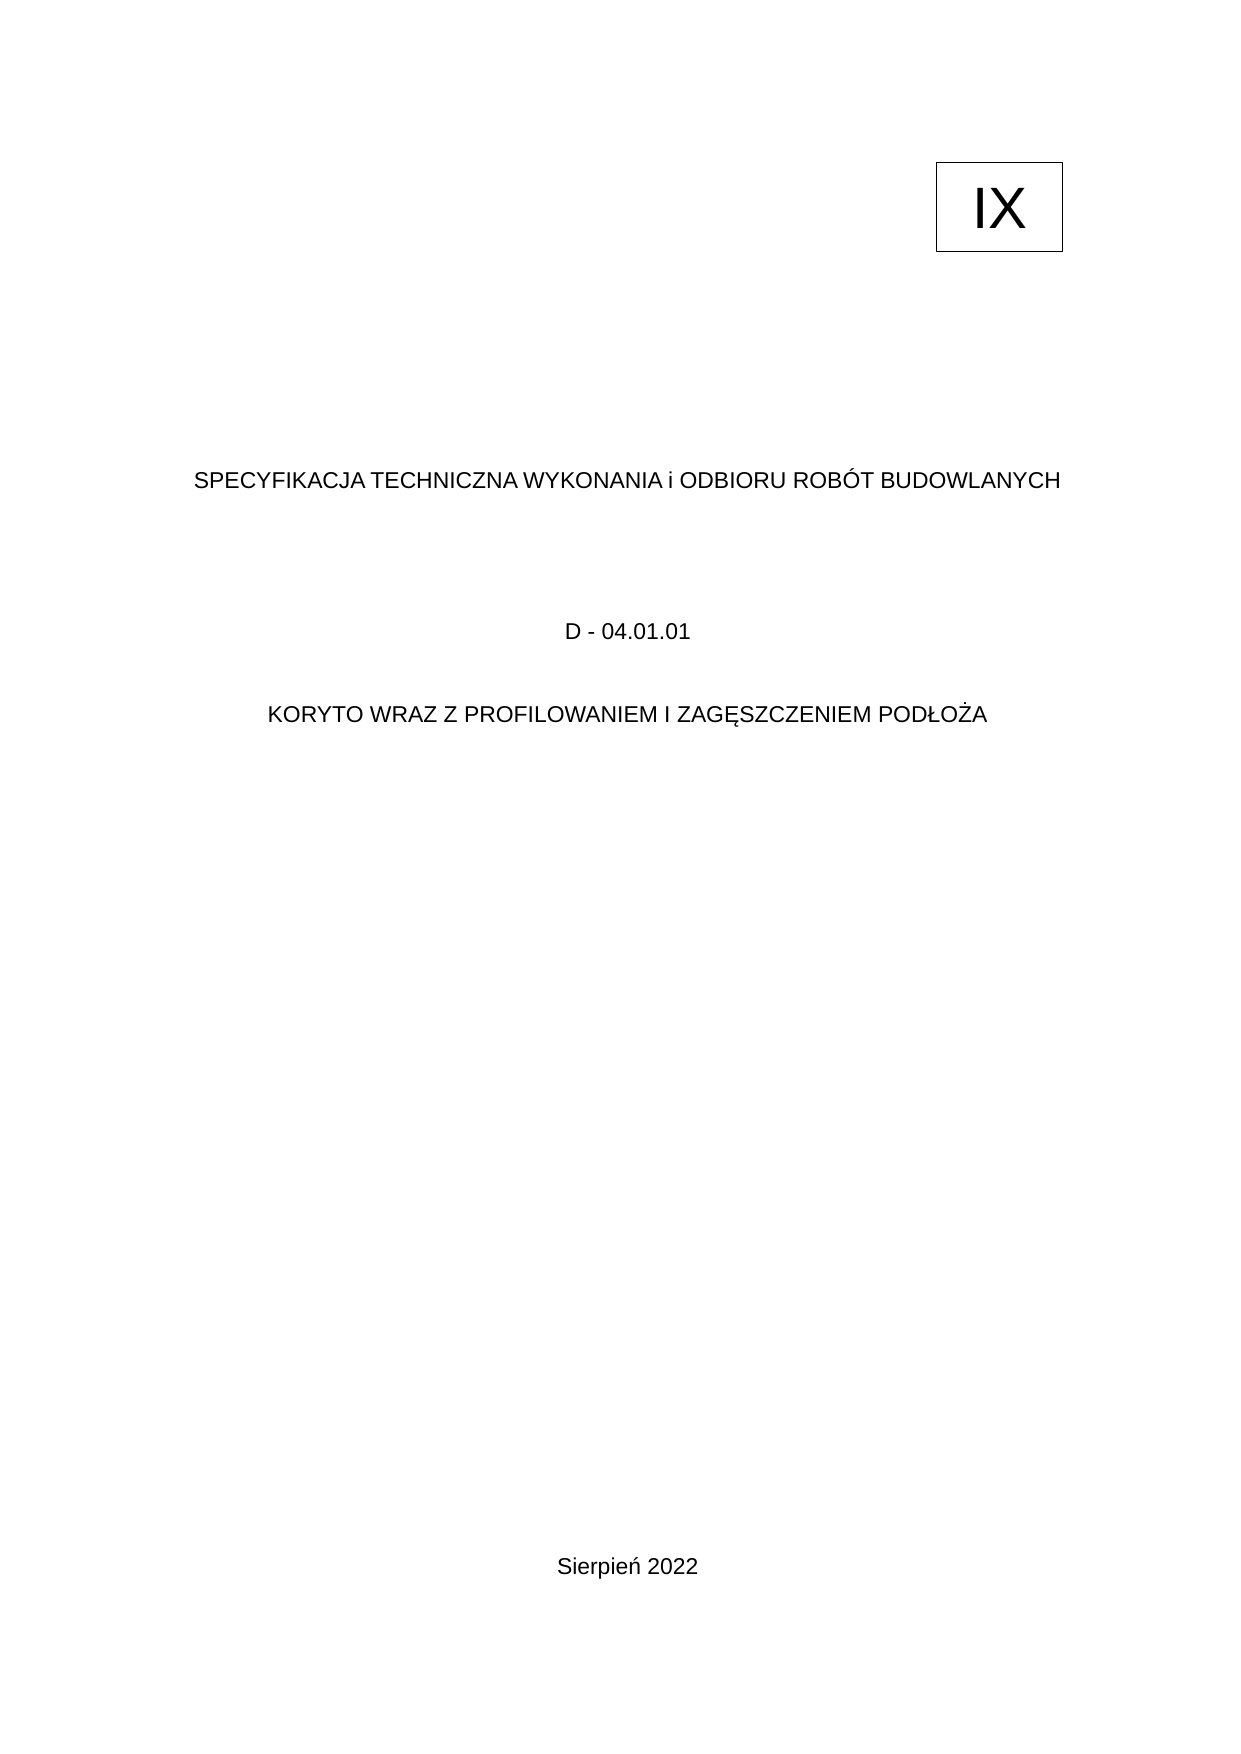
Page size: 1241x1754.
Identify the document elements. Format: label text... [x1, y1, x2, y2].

text KORYTO WRAZ Z PROFILOWANIEM I ZAGĘSZCZENIEM PODŁOŻA [133, 701, 1122, 727]
text Sierpień 2022 [133, 1553, 1122, 1579]
text SPECYFIKACJA TECHNICZNA WYKONANIA i ODBIORU ROBÓT BUDOWLANYCH [133, 467, 1122, 493]
text D - 04.01.01 [133, 618, 1122, 644]
